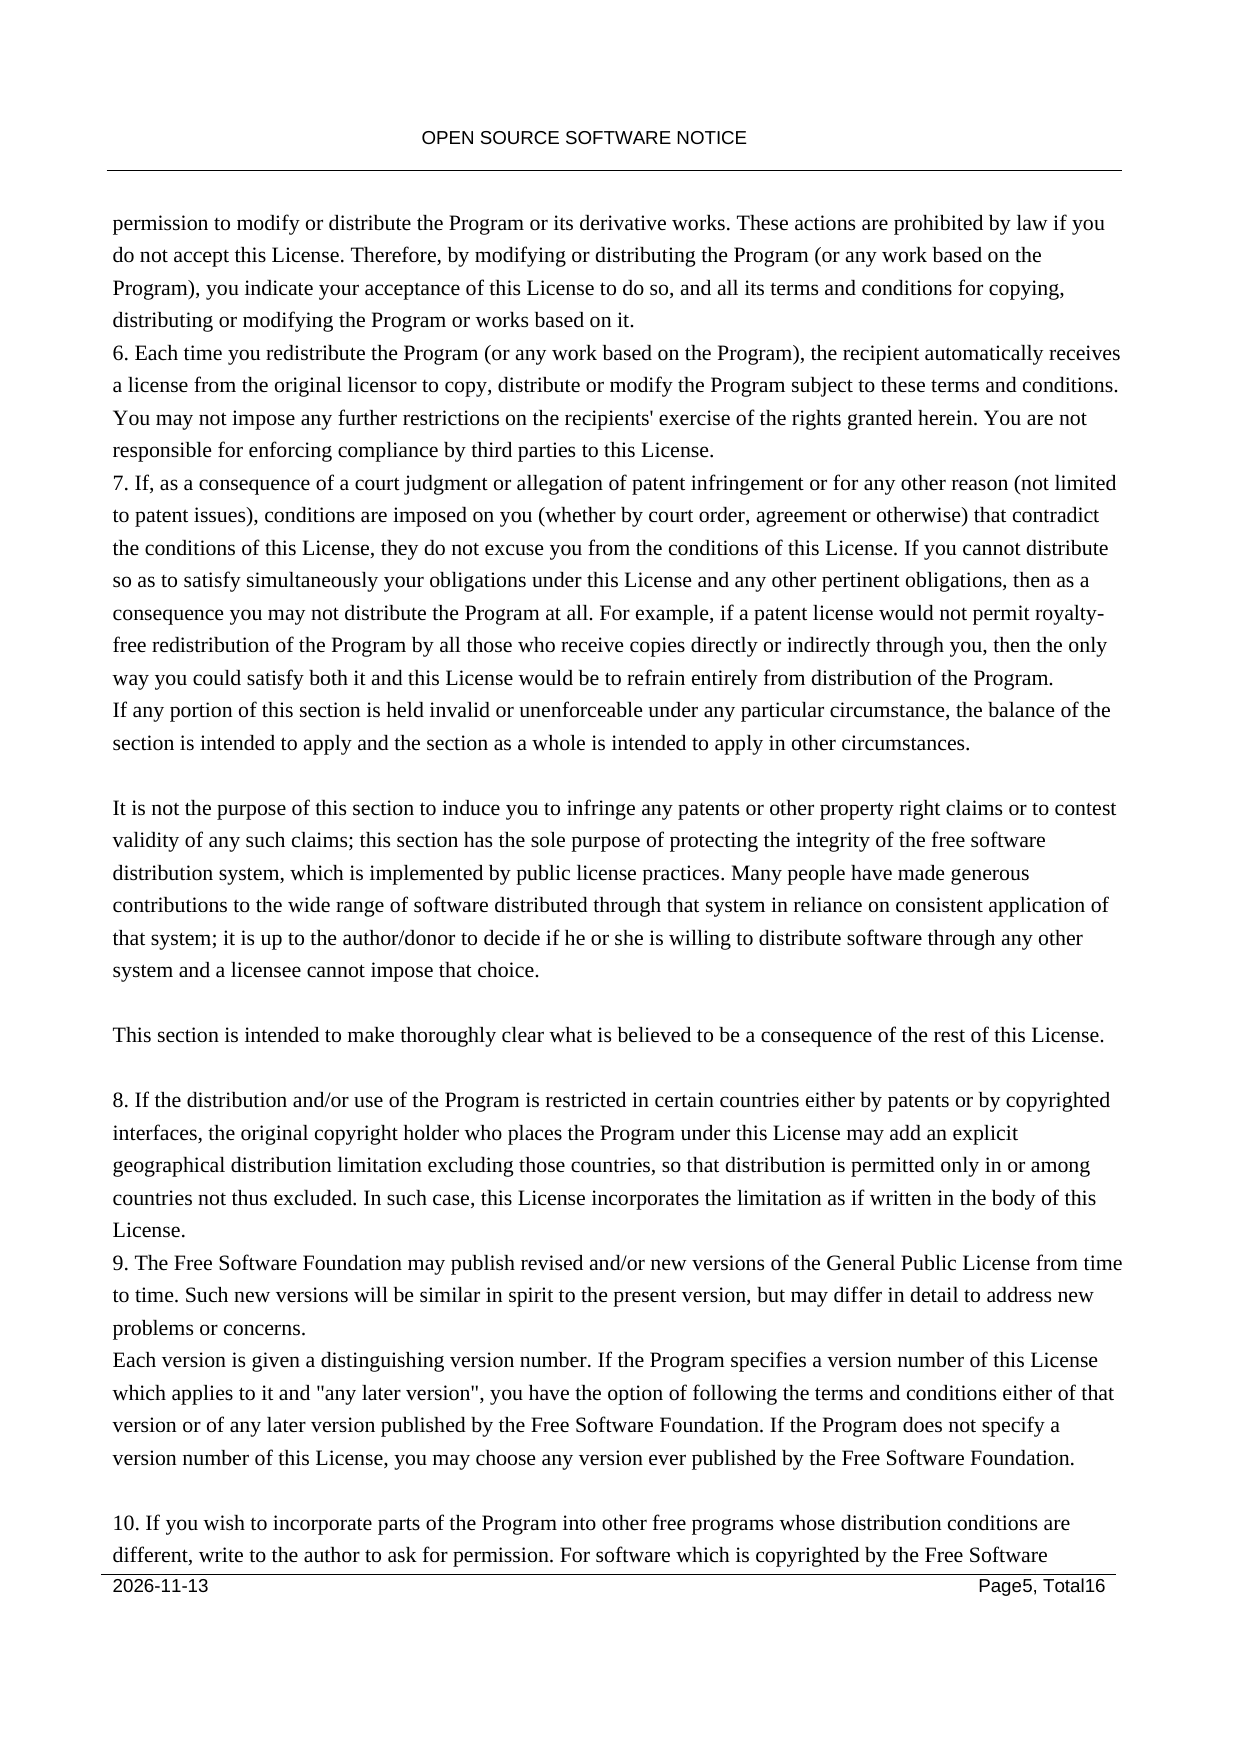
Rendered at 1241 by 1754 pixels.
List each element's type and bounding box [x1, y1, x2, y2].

text [112, 206, 1128, 1571]
